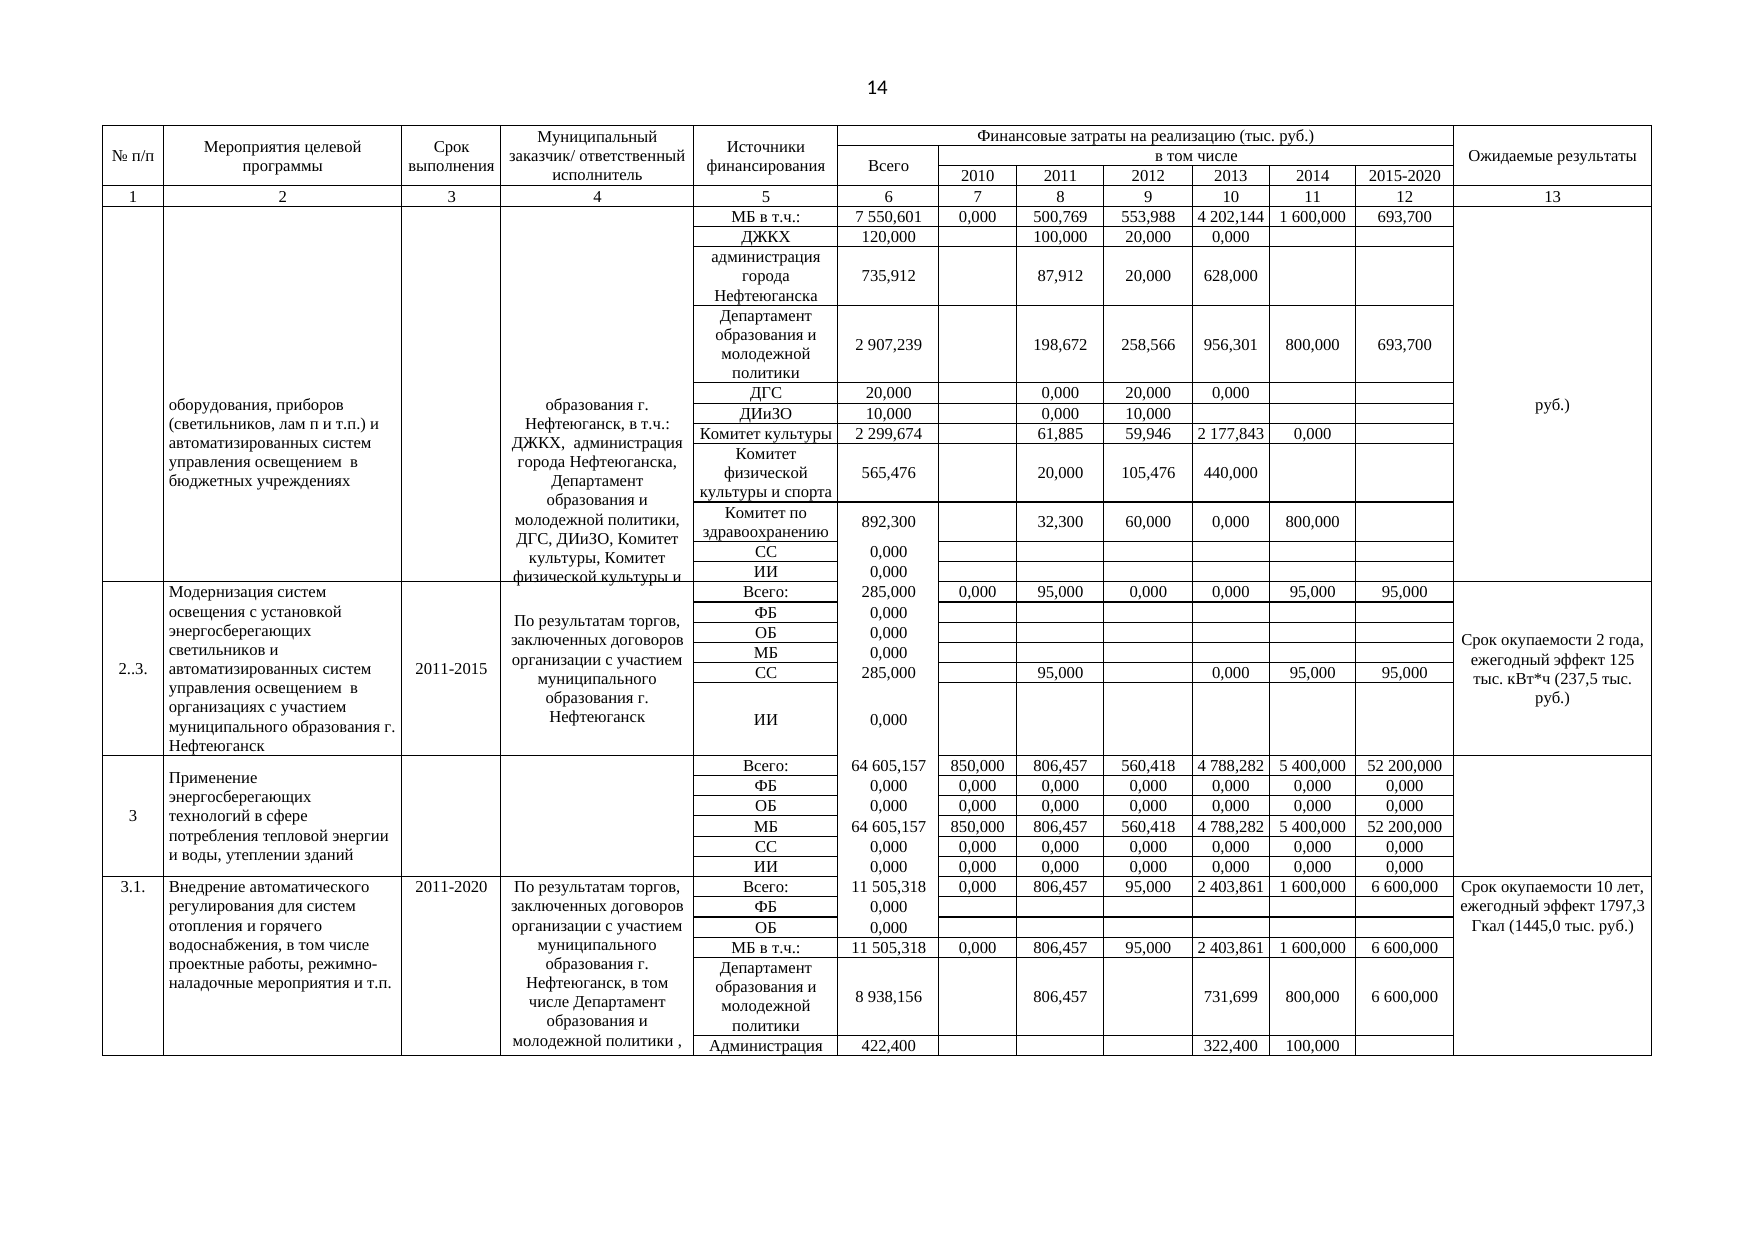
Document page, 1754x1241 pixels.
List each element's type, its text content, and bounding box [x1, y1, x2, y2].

table_cell Всего: [694, 877, 837, 896]
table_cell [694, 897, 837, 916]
table_cell 0,000 [1017, 383, 1103, 402]
table_cell в том числе [939, 146, 1453, 165]
table_cell 6 600,000 [1356, 877, 1453, 896]
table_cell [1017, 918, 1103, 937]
table_cell 500,769 [1017, 207, 1103, 226]
table_cell 2 299,674 [838, 424, 938, 443]
table_cell 0,000 [1270, 837, 1355, 856]
table_cell 95,000 [1270, 582, 1355, 601]
table_cell [1356, 603, 1453, 622]
table_cell 64 605,157 [838, 756, 938, 775]
table_cell [1193, 623, 1269, 642]
table_cell 0,000 [838, 776, 938, 795]
table_cell 0,000 [1193, 796, 1269, 815]
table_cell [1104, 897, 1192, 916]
table_cell Всего: [694, 756, 837, 775]
table_cell 87,912 [1017, 247, 1103, 304]
table_cell [939, 623, 1016, 642]
table_cell 2011-2020 [402, 877, 500, 1055]
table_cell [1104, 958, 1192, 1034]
table_cell 0,000 [1104, 582, 1192, 601]
table_cell Комитет физической культуры и спорта [694, 444, 837, 501]
table_cell 8 [1017, 186, 1103, 206]
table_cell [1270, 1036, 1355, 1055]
table_cell 6 [838, 186, 938, 206]
table_cell 2010 [939, 166, 1016, 185]
table_cell [1270, 444, 1355, 501]
table_cell [1193, 562, 1269, 581]
table_cell [1017, 643, 1103, 662]
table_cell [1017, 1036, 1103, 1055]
table_cell 0,000 [1104, 857, 1192, 876]
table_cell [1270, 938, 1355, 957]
table_cell [1017, 542, 1103, 561]
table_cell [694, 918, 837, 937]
table_cell 100,000 [1017, 227, 1103, 246]
table_cell 0,000 [1017, 776, 1103, 795]
table_cell 806,457 [1017, 877, 1103, 896]
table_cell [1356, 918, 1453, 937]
table_cell [939, 227, 1016, 246]
table_cell 95,000 [1017, 663, 1103, 682]
table_cell 800,000 [1270, 306, 1355, 382]
table_cell 0,000 [939, 837, 1016, 856]
table_cell 0,000 [1193, 663, 1269, 682]
table_cell [1193, 603, 1269, 622]
table_cell [1017, 603, 1103, 622]
table_cell [1356, 643, 1453, 662]
table_cell 0,000 [1193, 582, 1269, 601]
table_cell [939, 424, 1016, 443]
table_cell 0,000 [939, 877, 1016, 896]
table_cell 956,301 [1193, 306, 1269, 382]
table_cell Департамент образования и молодежной политики [694, 306, 837, 382]
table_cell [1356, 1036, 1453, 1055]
table_cell [1104, 623, 1192, 642]
table_cell [1356, 227, 1453, 246]
table_cell 693,700 [1356, 207, 1453, 226]
table_cell 560,418 [1104, 816, 1192, 836]
table_cell ОБ [694, 623, 837, 642]
table_cell 735,912 [838, 247, 938, 304]
table_header Муниципальный заказчик/ ответственный исполнитель [501, 126, 693, 185]
table_cell 0,000 [838, 857, 938, 876]
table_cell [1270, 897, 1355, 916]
table_cell 3 [402, 186, 500, 206]
table_cell [501, 756, 693, 876]
table_cell [939, 562, 1016, 581]
table_cell 693,700 [1356, 306, 1453, 382]
table_cell 2011-2015 [402, 582, 500, 755]
table_cell 5 [694, 186, 837, 206]
table_cell [1270, 683, 1355, 755]
table_cell 285,000 [838, 663, 938, 682]
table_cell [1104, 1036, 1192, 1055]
table_cell 0,000 [939, 796, 1016, 815]
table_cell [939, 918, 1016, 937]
table_cell 0,000 [1104, 837, 1192, 856]
table_cell 0,000 [1270, 424, 1355, 443]
table_cell 0,000 [1356, 796, 1453, 815]
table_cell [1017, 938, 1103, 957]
table_cell 0,000 [1017, 837, 1103, 856]
table_cell ИИ [694, 857, 837, 876]
table_cell 9 [1104, 186, 1192, 206]
table_cell 52 200,000 [1356, 756, 1453, 775]
table_cell 20,000 [1017, 444, 1103, 501]
table_cell 0,000 [1270, 796, 1355, 815]
table_cell 0,000 [838, 796, 938, 815]
table_cell 0,000 [1017, 404, 1103, 423]
table_cell [1017, 562, 1103, 581]
table_cell [1017, 623, 1103, 642]
table_cell [939, 542, 1016, 561]
table_cell 0,000 [1017, 857, 1103, 876]
table_cell 52 200,000 [1356, 816, 1453, 836]
table_cell Срок окупаемости 2 года, ежегодный эффект 125 тыс. кВт*ч (237,5 тыс. руб.) [1454, 582, 1651, 755]
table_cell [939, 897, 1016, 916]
table_cell 0,000 [1193, 776, 1269, 795]
table_cell 4 202,144 [1193, 207, 1269, 226]
table_cell [1356, 683, 1453, 755]
table_cell СС [694, 837, 837, 856]
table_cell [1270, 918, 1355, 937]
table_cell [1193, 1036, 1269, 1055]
table_cell 95,000 [1356, 582, 1453, 601]
table_cell 0,000 [1017, 796, 1103, 815]
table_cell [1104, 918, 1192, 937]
table_cell [1104, 643, 1192, 662]
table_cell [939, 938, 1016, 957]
table_cell 565,476 [838, 444, 938, 501]
table_cell 11 505,318 [838, 877, 938, 896]
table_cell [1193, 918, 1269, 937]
table_cell 2 907,239 [838, 306, 938, 382]
table_cell МБ [694, 643, 837, 662]
table_cell 1 600,000 [1270, 877, 1355, 896]
table_cell Всего [838, 146, 938, 185]
table_cell 0,000 [1193, 227, 1269, 246]
table_cell 806,457 [1017, 756, 1103, 775]
table_cell [1017, 683, 1103, 755]
table_cell Внедрение автоматического регулирования для систем отопления и горячего водоснабжения, в том числе проектные работы, режимно-наладочные мероприятия и т.п. [164, 877, 401, 1055]
table_cell 0,000 [1193, 503, 1269, 541]
table_cell [1193, 643, 1269, 662]
table_cell 20,000 [1104, 227, 1192, 246]
table_cell 0,000 [1104, 796, 1192, 815]
table_cell 10 [1193, 186, 1269, 206]
table_cell Всего: [694, 582, 837, 601]
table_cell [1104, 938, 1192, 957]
table_cell 95,000 [1270, 663, 1355, 682]
table_cell [939, 643, 1016, 662]
table_cell 0,000 [838, 683, 938, 755]
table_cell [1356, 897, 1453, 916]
table_cell [939, 247, 1016, 304]
table_cell ДЖКХ [694, 227, 837, 246]
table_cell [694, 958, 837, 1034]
table_cell Комитет культуры [694, 424, 837, 443]
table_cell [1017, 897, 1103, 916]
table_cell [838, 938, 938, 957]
table_cell 2 403,861 [1193, 877, 1269, 896]
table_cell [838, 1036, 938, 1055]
table_cell 0,000 [939, 582, 1016, 601]
table_cell 560,418 [1104, 756, 1192, 775]
table_cell [1104, 542, 1192, 561]
table_cell СС [694, 542, 837, 561]
table_cell 0,000 [1356, 857, 1453, 876]
table_cell [1193, 683, 1269, 755]
table_cell [1270, 643, 1355, 662]
table_cell 285,000 [838, 582, 938, 601]
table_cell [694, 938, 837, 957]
table_cell 20,000 [838, 383, 938, 402]
table_cell Комитет по здравоохранению [694, 503, 837, 541]
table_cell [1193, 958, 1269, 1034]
table_cell 60,000 [1104, 503, 1192, 541]
table_cell МБ в т.ч.: [694, 207, 837, 226]
table_cell [939, 663, 1016, 682]
table_cell ДГС [694, 383, 837, 402]
table_cell 2013 [1193, 166, 1269, 185]
table_cell 3 [103, 756, 163, 876]
table_cell 95,000 [1017, 582, 1103, 601]
table_cell ИИ [694, 562, 837, 581]
table_cell 0,000 [1356, 837, 1453, 856]
table_cell 0,000 [838, 562, 938, 581]
table_cell 0,000 [838, 643, 938, 662]
table_cell [1104, 683, 1192, 755]
table_cell 0,000 [939, 207, 1016, 226]
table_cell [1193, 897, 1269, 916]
table_header Мероприятия целевой программы [164, 126, 401, 185]
table_header Ожидаемые результаты [1454, 126, 1651, 185]
table_cell 0,000 [939, 857, 1016, 876]
table_cell [1104, 603, 1192, 622]
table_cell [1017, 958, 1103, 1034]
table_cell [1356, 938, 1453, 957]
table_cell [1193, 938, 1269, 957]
table_cell 0,000 [1356, 776, 1453, 795]
table_cell 4 788,282 [1193, 756, 1269, 775]
table_cell 4 788,282 [1193, 816, 1269, 836]
table_cell 2011 [1017, 166, 1103, 185]
table_cell 553,988 [1104, 207, 1192, 226]
table_cell [1356, 503, 1453, 541]
table_cell 0,000 [1193, 837, 1269, 856]
table_cell 892,300 [838, 503, 938, 541]
table_cell [402, 756, 500, 876]
table_cell 0,000 [939, 776, 1016, 795]
table_cell 850,000 [939, 756, 1016, 775]
table_cell [1356, 424, 1453, 443]
table_cell [1270, 562, 1355, 581]
table_header № п/п [103, 126, 163, 185]
table_cell 3.1. [103, 877, 163, 1055]
table_cell 13 [1454, 186, 1651, 206]
table_cell Применение энергосберегающих технологий в сфере потребления тепловой энергии и воды, утеплении зданий [164, 756, 401, 876]
table_cell 1 [103, 186, 163, 206]
table_cell [1270, 383, 1355, 402]
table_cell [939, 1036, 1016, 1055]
table_cell [939, 383, 1016, 402]
table_cell администрация города Нефтеюганска [694, 247, 837, 304]
table_cell 7 [939, 186, 1016, 206]
table_cell 10,000 [1104, 404, 1192, 423]
table_cell 440,000 [1193, 444, 1269, 501]
table_cell ДИиЗО [694, 404, 837, 423]
table_cell По результатам торгов, заключенных договоров организации с участием муниципального образования г. Нефтеюганск, в том числе Департамент образования и молодежной политики , администрация города Нефтеюганска, Комитет физической культуры и спорта, Комитет культуры. [501, 877, 693, 1055]
table_cell 4 [501, 186, 693, 206]
table_cell 105,476 [1104, 444, 1192, 501]
table_cell [1270, 623, 1355, 642]
table_cell [1270, 603, 1355, 622]
table_cell 61,885 [1017, 424, 1103, 443]
table_cell [939, 683, 1016, 755]
table_cell 0,000 [838, 542, 938, 561]
table_cell 800,000 [1270, 503, 1355, 541]
table_cell [939, 603, 1016, 622]
table_cell По результатам торгов, заключенных договоров организации с участием муниципального образования г. Нефтеюганск [501, 582, 693, 755]
table_cell 850,000 [939, 816, 1016, 836]
table_cell 7 550,601 [838, 207, 938, 226]
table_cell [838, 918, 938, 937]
table_cell [939, 306, 1016, 382]
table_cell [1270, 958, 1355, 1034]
table_cell 0,000 [838, 603, 938, 622]
table_cell 806,457 [1017, 816, 1103, 836]
table_cell 258,566 [1104, 306, 1192, 382]
table_cell 12 [1356, 186, 1453, 206]
table_cell 2015-2020 [1356, 166, 1453, 185]
table_header Срок выполнения [402, 126, 500, 185]
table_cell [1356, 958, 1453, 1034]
table_cell [1104, 663, 1192, 682]
table_cell 10,000 [838, 404, 938, 423]
table_cell 120,000 [838, 227, 938, 246]
table_cell [939, 444, 1016, 501]
table_cell ФБ [694, 603, 837, 622]
table_cell ИИ [694, 683, 837, 755]
table_cell [1356, 383, 1453, 402]
table_cell Модернизация систем освещения с установкой энергосберегающих светильников и автоматизированных систем управления освещением в организациях с участием муниципального образования г. Нефтеюганск [164, 582, 401, 755]
table_cell [1356, 444, 1453, 501]
table_cell 0,000 [1193, 857, 1269, 876]
table_cell ОБ [694, 796, 837, 815]
table_cell [1356, 404, 1453, 423]
table_cell [1270, 247, 1355, 304]
table_cell 0,000 [1270, 857, 1355, 876]
table_header Источники финансирования [694, 126, 837, 185]
table_cell 628,000 [1193, 247, 1269, 304]
table_cell 59,946 [1104, 424, 1192, 443]
table_cell [1270, 404, 1355, 423]
table_cell [1356, 562, 1453, 581]
table_cell 2..3. [103, 582, 163, 755]
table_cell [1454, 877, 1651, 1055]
table_cell [939, 503, 1016, 541]
table_cell 95,000 [1104, 877, 1192, 896]
table_cell ФБ [694, 776, 837, 795]
table_cell 0,000 [1270, 776, 1355, 795]
table_cell 0,000 [1104, 776, 1192, 795]
table_cell 2 [164, 186, 401, 206]
table_header Финансовые затраты на реализацию (тыс. руб.) [838, 126, 1453, 145]
table_cell [1193, 404, 1269, 423]
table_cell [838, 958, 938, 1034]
table_cell 5 400,000 [1270, 816, 1355, 836]
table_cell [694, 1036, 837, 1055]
table_cell 0,000 [838, 837, 938, 856]
table_cell 0,000 [838, 623, 938, 642]
table_cell 2 177,843 [1193, 424, 1269, 443]
table_cell МБ [694, 816, 837, 836]
table_cell [1193, 542, 1269, 561]
table_cell 20,000 [1104, 247, 1192, 304]
table_cell [1356, 542, 1453, 561]
table_cell 2012 [1104, 166, 1192, 185]
table_cell 198,672 [1017, 306, 1103, 382]
table_cell [1104, 562, 1192, 581]
table_cell 5 400,000 [1270, 756, 1355, 775]
table_cell [939, 404, 1016, 423]
table_cell 11 [1270, 186, 1355, 206]
table_cell [1270, 227, 1355, 246]
table_cell [1356, 623, 1453, 642]
table_cell 1 600,000 [1270, 207, 1355, 226]
table_cell 20,000 [1104, 383, 1192, 402]
table_cell 0,000 [1193, 383, 1269, 402]
table_cell 95,000 [1356, 663, 1453, 682]
table_cell 64 605,157 [838, 816, 938, 836]
table_cell СС [694, 663, 837, 682]
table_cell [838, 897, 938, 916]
table_cell [1454, 756, 1651, 876]
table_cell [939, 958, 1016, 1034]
table_cell [1356, 247, 1453, 304]
table_cell 32,300 [1017, 503, 1103, 541]
table_cell 2014 [1270, 166, 1355, 185]
table_cell [1270, 542, 1355, 561]
